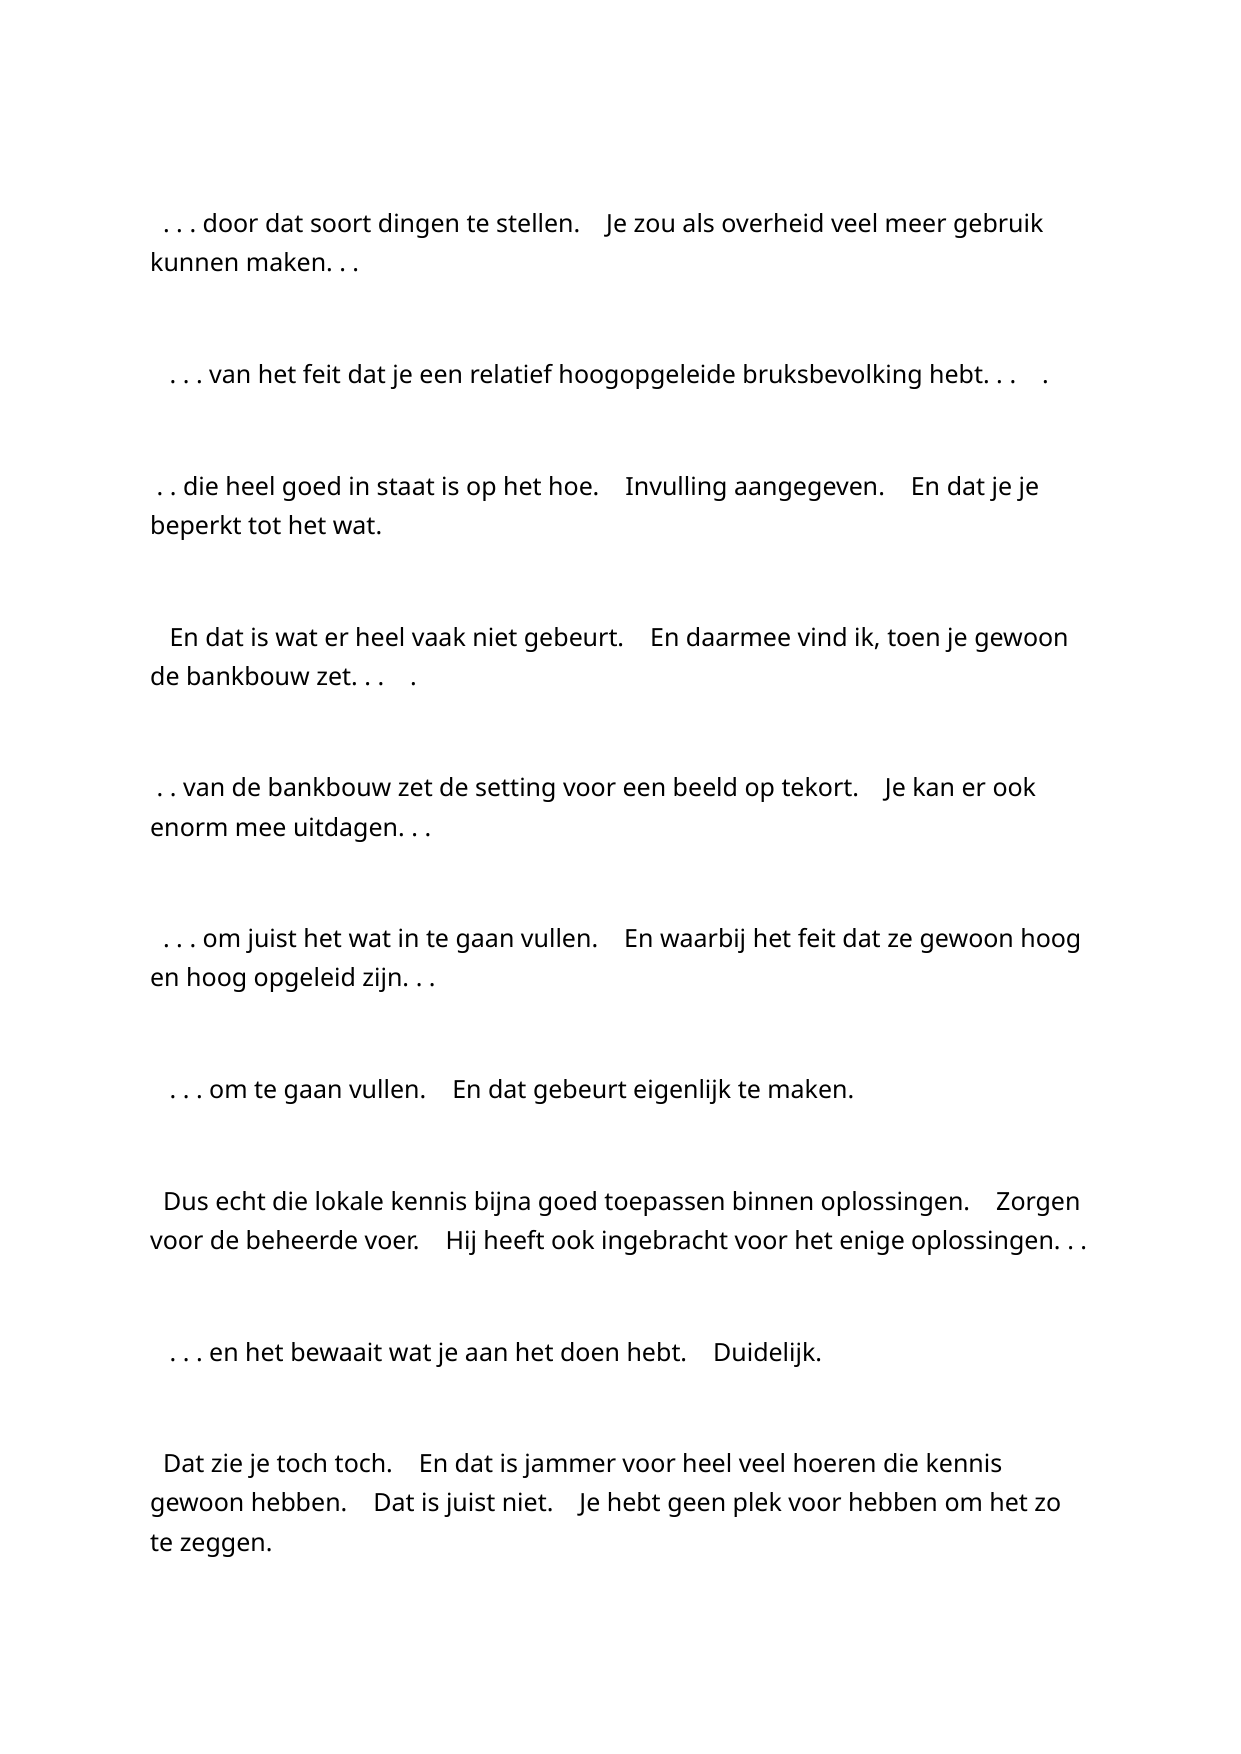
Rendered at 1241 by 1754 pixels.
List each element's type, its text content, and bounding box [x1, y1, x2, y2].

text . . . en het bewaait wat je aan het doen hebt. Duidelijk. [150, 1334, 1090, 1368]
text . . van de bankbouw zet de setting voor een beeld op tekort. Je kan er ook enorm mee uitdagen. . . [150, 770, 1090, 843]
text En dat is wat er heel vaak niet gebeurt. En daarmee vind ik, toen je gewoon de bankbouw zet. . . . [150, 619, 1090, 692]
text . . . om te gaan vullen. En dat gebeurt eigenlijk te maken. [150, 1072, 1090, 1106]
text Dat zie je toch toch. En dat is jammer voor heel veel hoeren die kennis gewoon hebben. Dat is juist niet. Je hebt geen plek voor hebben om het zo te zeggen. [150, 1446, 1090, 1558]
text . . die heel goed in staat is op het hoe. Invulling aangegeven. En dat je je beperkt tot het wat. [150, 468, 1090, 542]
text . . . door dat soort dingen te stellen. Je zou als overheid veel meer gebruik kunnen maken. . . [150, 206, 1090, 279]
text Dus echt die lokale kennis bijna goed toepassen binnen oplossingen. Zorgen voor de beheerde voer. Hij heeft ook ingebracht voor het enige oplossingen. . . [150, 1183, 1090, 1257]
text . . . van het feit dat je een relatief hoogopgeleide bruksbevolking hebt. . . . [150, 357, 1090, 391]
text . . . om juist het wat in te gaan vullen. En waarbij het feit dat ze gewoon hoog en hoog opgeleid zijn. . . [150, 921, 1090, 994]
